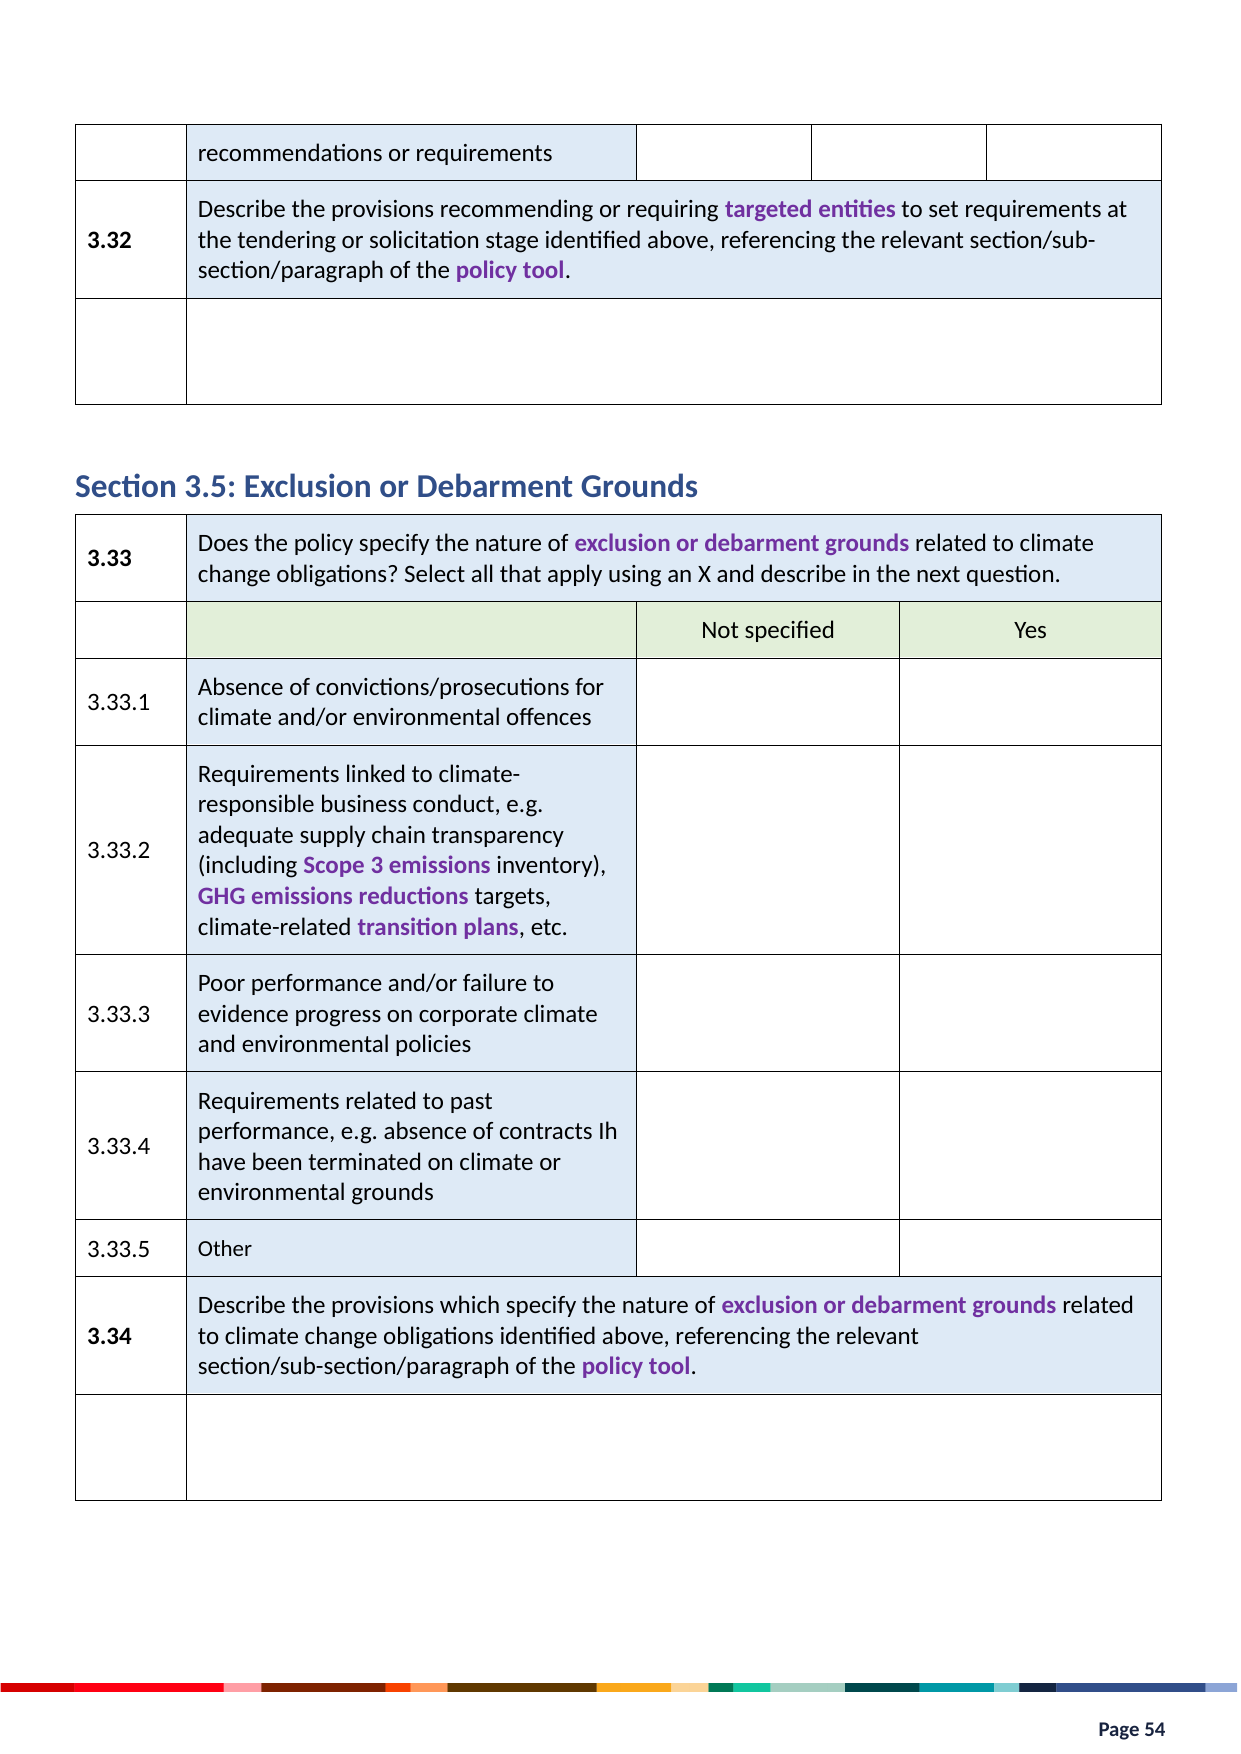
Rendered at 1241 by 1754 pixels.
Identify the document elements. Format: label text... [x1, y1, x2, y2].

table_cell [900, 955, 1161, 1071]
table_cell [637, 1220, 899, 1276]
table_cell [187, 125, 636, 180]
subtitle Section 3.5: Exclusion or Debarment Grounds [75, 465, 1165, 505]
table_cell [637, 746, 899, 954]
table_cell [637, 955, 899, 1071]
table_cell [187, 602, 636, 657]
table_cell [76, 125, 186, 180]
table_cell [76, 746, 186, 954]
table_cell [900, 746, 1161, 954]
picture [0, 1683, 1236, 1692]
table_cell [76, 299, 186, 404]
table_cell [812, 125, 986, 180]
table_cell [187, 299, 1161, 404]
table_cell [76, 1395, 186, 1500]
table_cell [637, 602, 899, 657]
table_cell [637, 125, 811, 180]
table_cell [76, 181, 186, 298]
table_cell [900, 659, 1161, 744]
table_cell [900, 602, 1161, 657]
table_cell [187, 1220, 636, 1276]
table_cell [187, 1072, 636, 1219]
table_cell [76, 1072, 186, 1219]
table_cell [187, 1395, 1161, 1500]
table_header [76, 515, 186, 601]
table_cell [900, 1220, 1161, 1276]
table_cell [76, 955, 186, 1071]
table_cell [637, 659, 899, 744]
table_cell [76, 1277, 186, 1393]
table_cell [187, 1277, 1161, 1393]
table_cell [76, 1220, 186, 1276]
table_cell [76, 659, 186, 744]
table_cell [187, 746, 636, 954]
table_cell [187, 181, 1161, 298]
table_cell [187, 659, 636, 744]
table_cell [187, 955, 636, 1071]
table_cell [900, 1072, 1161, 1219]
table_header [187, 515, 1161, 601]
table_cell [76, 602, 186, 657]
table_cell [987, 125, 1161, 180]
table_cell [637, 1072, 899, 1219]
